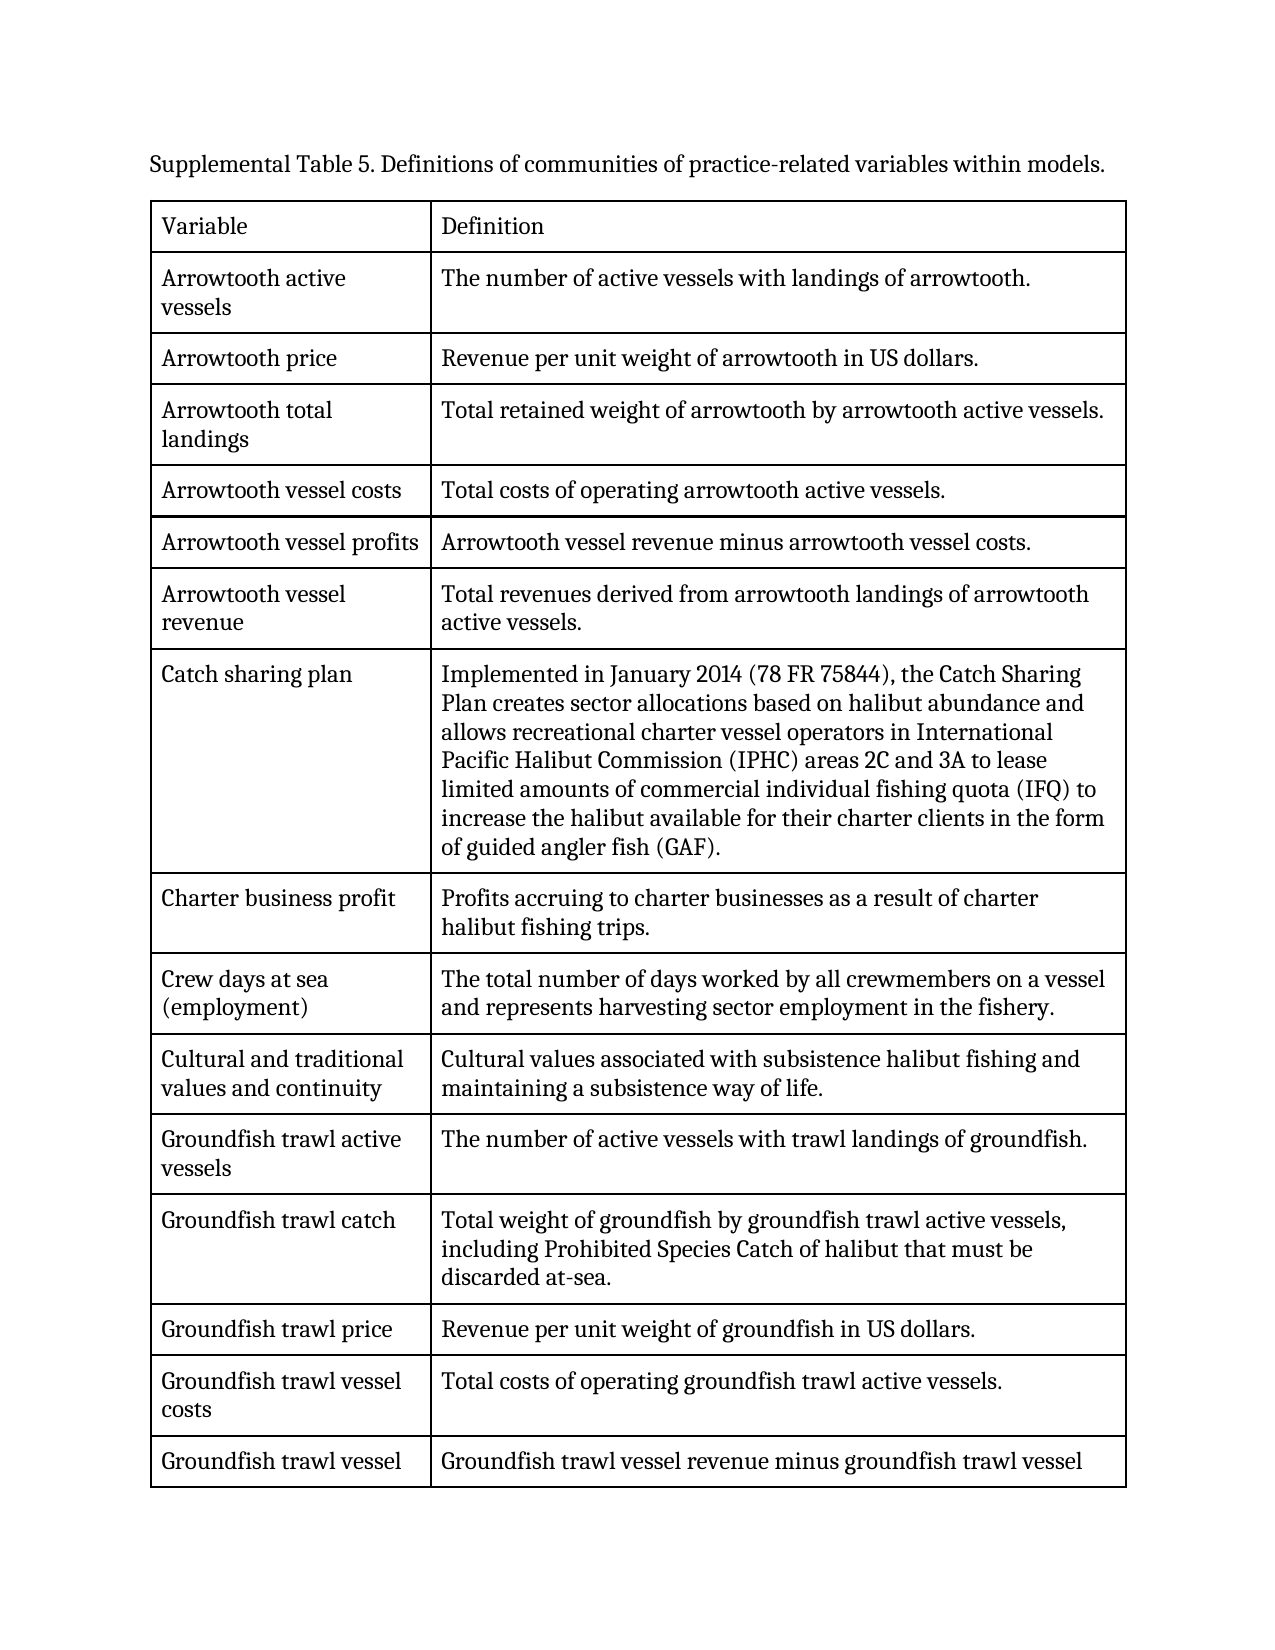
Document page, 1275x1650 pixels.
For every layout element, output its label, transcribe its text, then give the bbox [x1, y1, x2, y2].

table_cell Groundfish trawl vessel costs [152, 1356, 430, 1434]
table_cell Cultural and traditional values and continuity [152, 1035, 430, 1113]
table_cell Arrowtooth active vessels [152, 253, 430, 332]
table_cell Crew days at sea (employment) [152, 954, 430, 1032]
table_cell The total number of days worked by all crewmembers on a vessel and represents harvesting sector employment in the fishery. [432, 954, 1125, 1032]
table_cell Groundfish trawl price [152, 1305, 430, 1354]
table_cell Total costs of operating groundfish trawl active vessels. [432, 1356, 1125, 1434]
table_cell The number of active vessels with trawl landings of groundfish. [432, 1115, 1125, 1193]
table_header Variable [152, 202, 430, 251]
table_cell The number of active vessels with landings of arrowtooth. [432, 253, 1125, 332]
table_cell Groundfish trawl active vessels [152, 1115, 430, 1193]
table_cell Arrowtooth vessel costs [152, 466, 430, 515]
table_cell Groundfish trawl catch [152, 1195, 430, 1302]
table_cell Implemented in January 2014 (78 FR 75844), the Catch Sharing Plan creates sector allocations based on halibut abundance and allows recreational charter vessel operators in International Pacific Halibut Commission (IPHC) areas 2C and 3A to lease limited amounts of commercial individual fishing quota (IFQ) to increase the halibut available for their charter clients in the form of guided angler fish (GAF). [432, 650, 1125, 872]
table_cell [152, 1437, 430, 1486]
table_header Definition [432, 202, 1125, 251]
table_cell Charter business profit [152, 874, 430, 952]
table_cell Arrowtooth vessel profits [152, 518, 430, 567]
table_cell Arrowtooth price [152, 334, 430, 383]
table_cell Arrowtooth vessel revenue minus arrowtooth vessel costs. [432, 518, 1125, 567]
table_cell Revenue per unit weight of groundfish in US dollars. [432, 1305, 1125, 1354]
table_cell Catch sharing plan [152, 650, 430, 872]
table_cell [432, 1437, 1125, 1486]
table_cell Arrowtooth vessel revenue [152, 569, 430, 647]
table_cell Total weight of groundfish by groundfish trawl active vessels, including Prohibited Species Catch of halibut that must be discarded at-sea. [432, 1195, 1125, 1302]
table_cell Cultural values associated with subsistence halibut fishing and maintaining a subsistence way of life. [432, 1035, 1125, 1113]
table_cell Total retained weight of arrowtooth by arrowtooth active vessels. [432, 385, 1125, 464]
table_cell Total revenues derived from arrowtooth landings of arrowtooth active vessels. [432, 569, 1125, 647]
table_cell Total costs of operating arrowtooth active vessels. [432, 466, 1125, 515]
text Supplemental Table 5. Definitions of communities of practice-related variables within models. [150, 150, 1125, 179]
table_cell Revenue per unit weight of arrowtooth in US dollars. [432, 334, 1125, 383]
table_cell Profits accruing to charter businesses as a result of charter halibut fishing trips. [432, 874, 1125, 952]
table_cell Arrowtooth total landings [152, 385, 430, 464]
